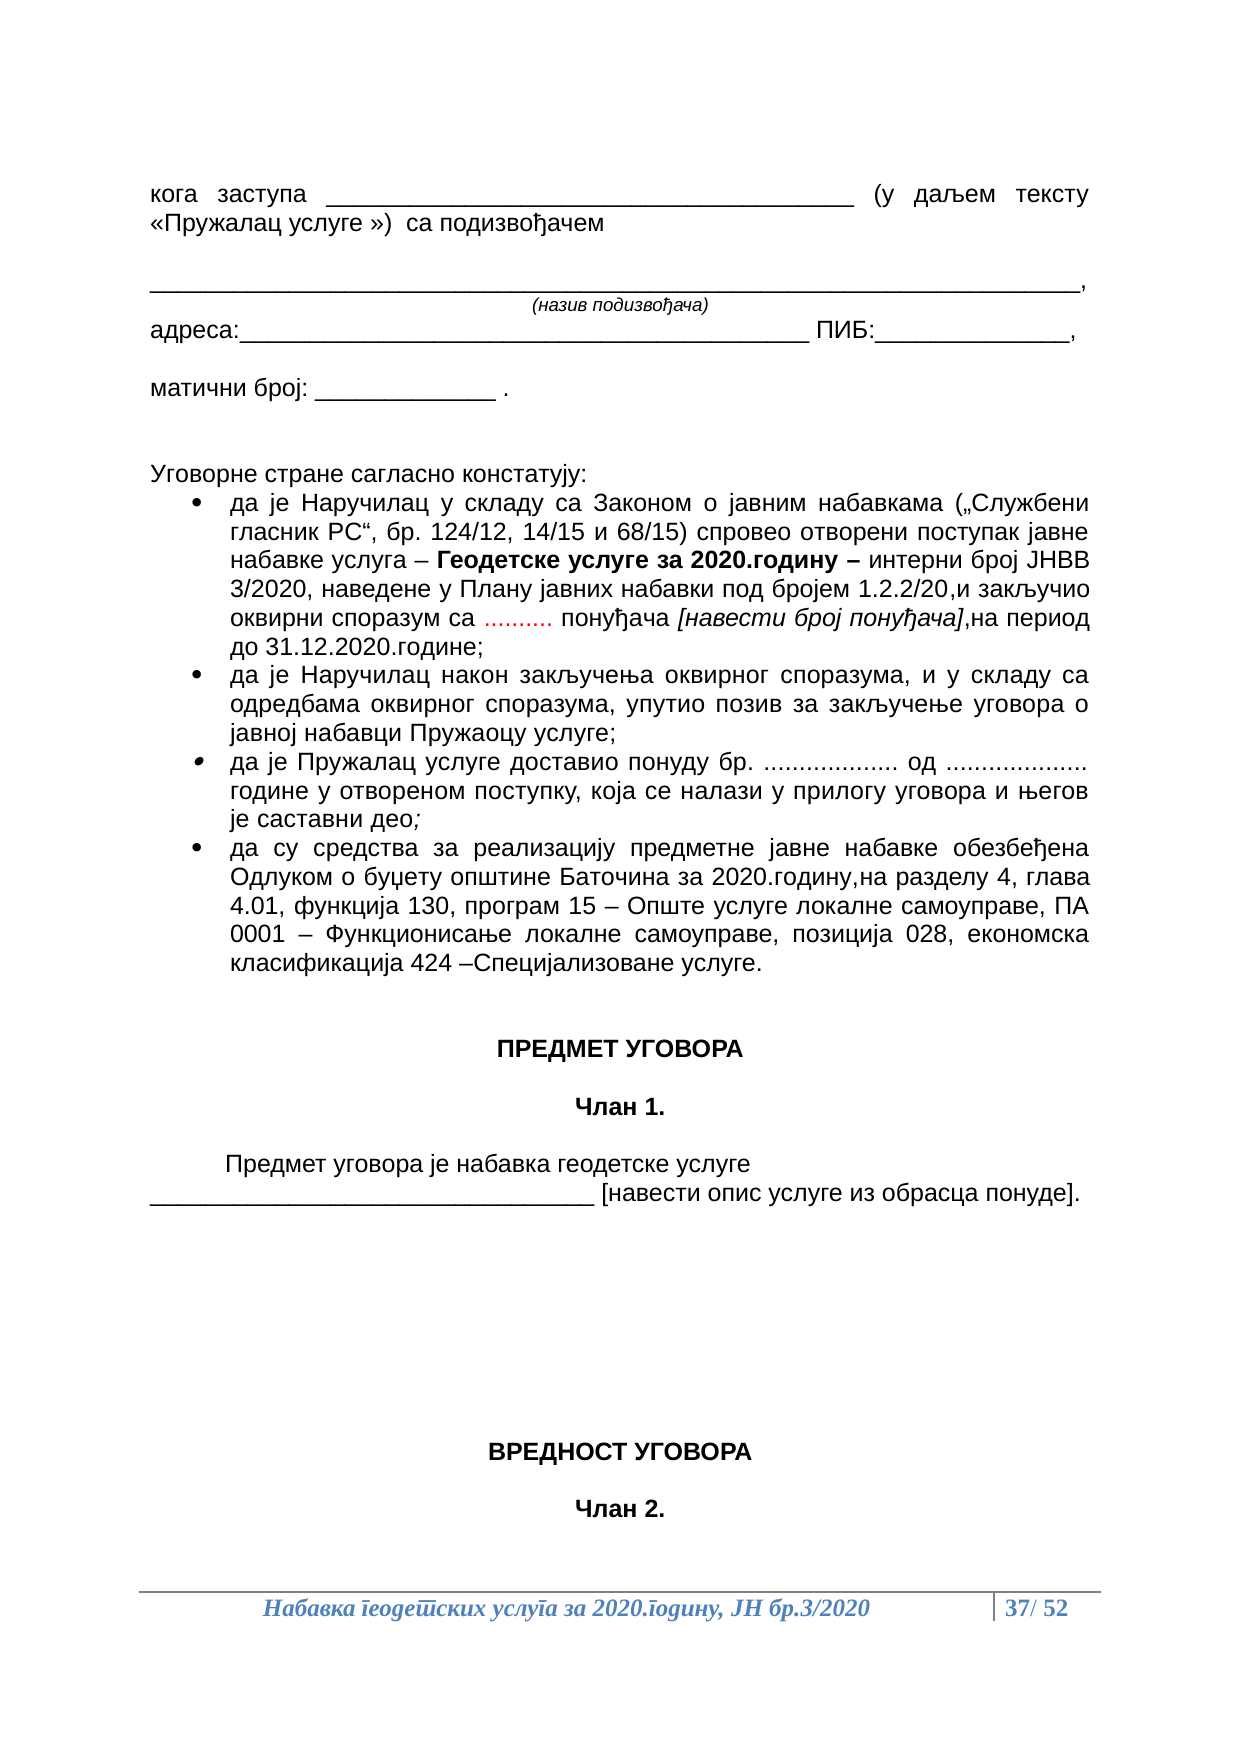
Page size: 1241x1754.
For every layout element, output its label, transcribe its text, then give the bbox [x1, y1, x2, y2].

text ___________________________________________________________________, [150, 265, 1090, 294]
text Члан 2. [150, 1494, 1090, 1523]
list да је Пружалац услуге доставио понуду бр. ................... од .................... године у отвореном поступку, која се налази у прилогу уговора и његов је саставни део; [192, 747, 1090, 833]
text Члан 1. [150, 1092, 1090, 1121]
text ПРЕДМЕТ УГОВОРА [150, 1034, 1090, 1063]
text адреса:_________________________________________ ПИБ:______________, [150, 315, 1090, 344]
text кога заступа ______________________________________ (у даљем тексту «Пружалац услуге ») са подизвођачем [150, 179, 1090, 236]
text ВРЕДНОСТ УГОВОРА [150, 1437, 1090, 1466]
list да су средства за реализацију предметне јавне набавке обезбеђена Одлуком о буџету општине Баточина за 2020.годину,на разделу 4, глава 4.01, функција 130, програм 15 – Опште услуге локалне самоуправе, ПА 0001 – Функционисање локалне самоуправе, позиција 028, економска класификација 424 –Специјализоване услуге. [192, 833, 1090, 977]
text матични број: _____________ . [150, 373, 1090, 402]
text Уговорне стране сагласно констатују: [150, 459, 1090, 488]
text (назив подизвођача) [150, 294, 1090, 315]
text Предмет уговора је набавка геодетске услуге ________________________________ [навести опис услуге из обрасца понуде]. [150, 1149, 1090, 1207]
list да је Наручилац у складу са Законом о јавним набавкама („Службени гласник РС“, бр. 124/12, 14/15 и 68/15) спровео отворени поступак јавне набавке услуга – Геодетске услуге за 2020.годину – интерни број ЈНВВ 3/2020, наведене у Плану јавних набавки под бројем 1.2.2/20,и закључио оквирни споразум са .......... понуђача [навести број понуђача],на период до 31.12.2020.године; [192, 488, 1090, 660]
list да је Наручилац након закључења оквирног споразума, и у складу са одредбама оквирног споразума, упутио позив за закључење уговора о јавној набавци Пружаоцу услуге; [192, 660, 1090, 747]
